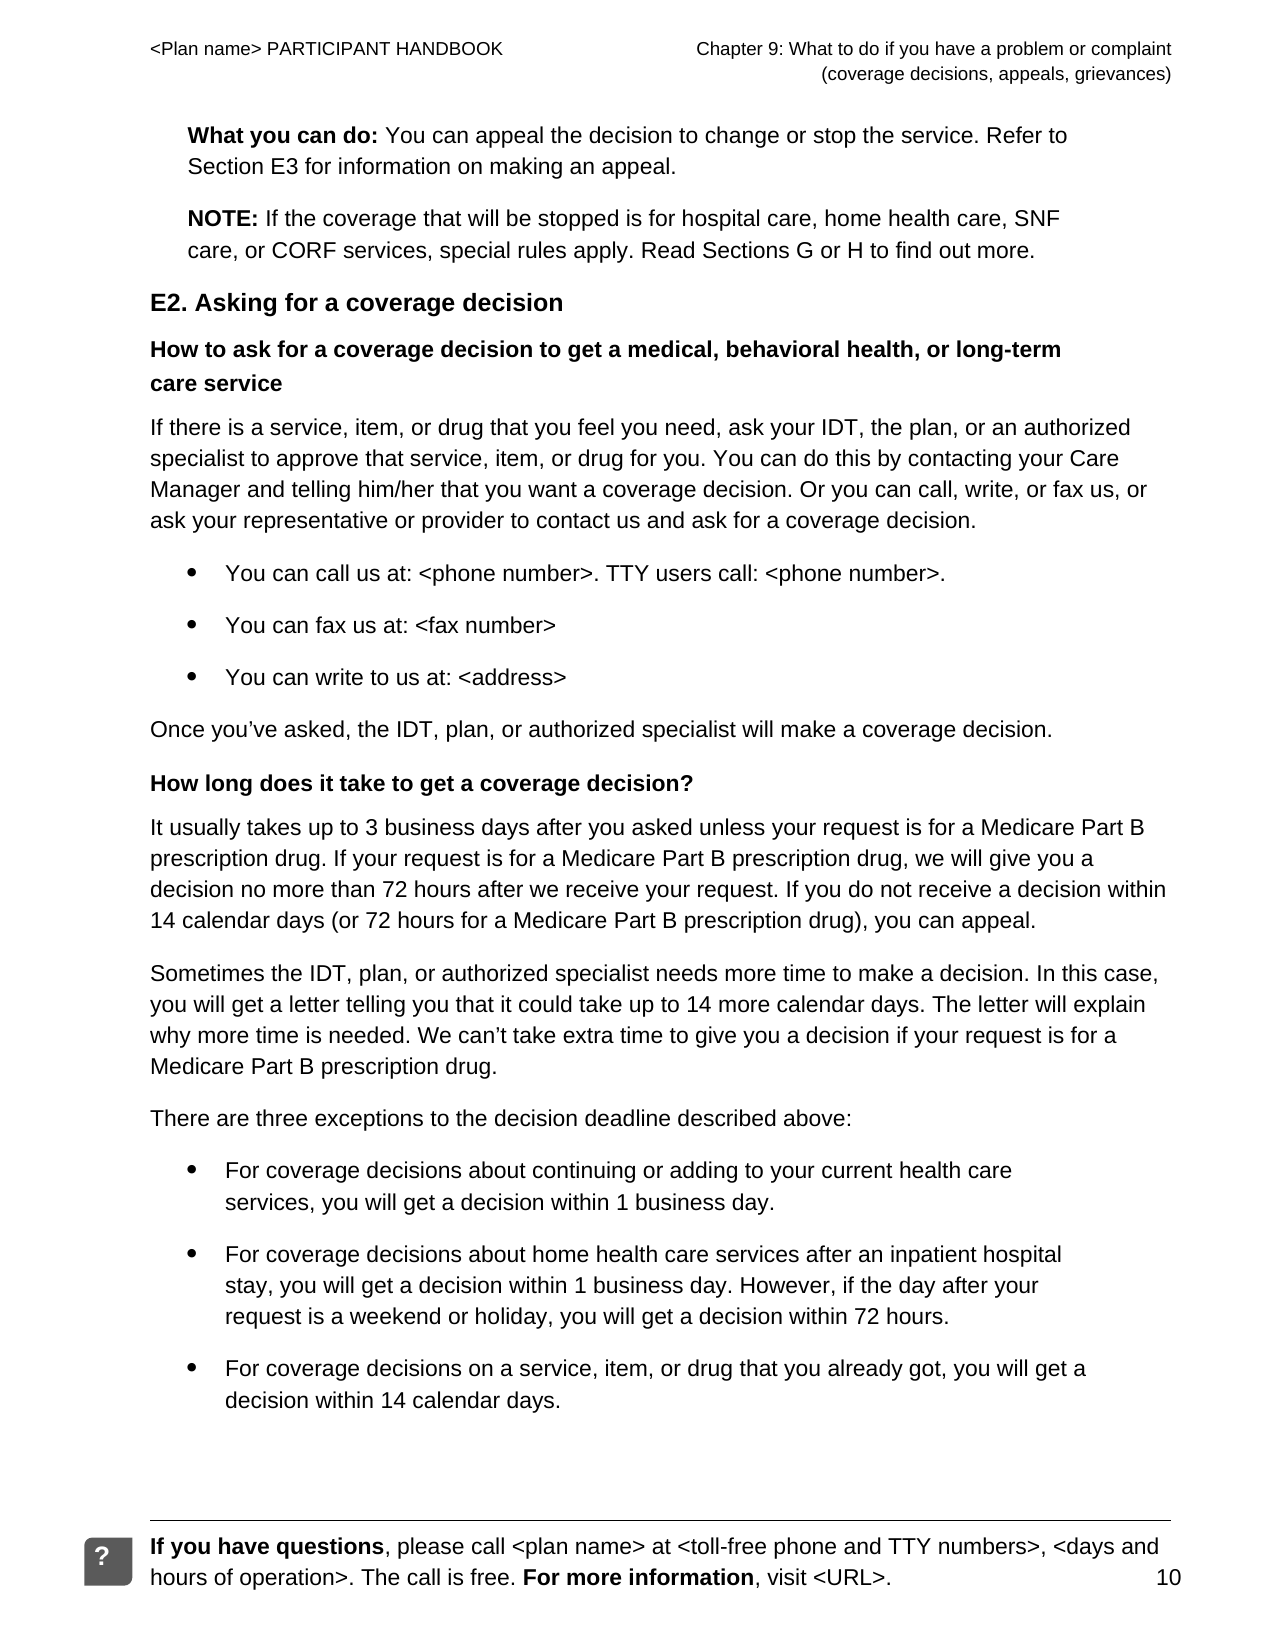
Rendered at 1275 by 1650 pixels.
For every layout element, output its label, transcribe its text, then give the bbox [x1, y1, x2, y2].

text Sometimes the IDT, plan, or authorized specialist needs more time to make a decision. In this case, you will get a letter telling you that it could take up to 14 more calendar days. The letter will explain why more time is needed. We can’t take extra time to give you a decision if your request is for a Medicare Part B prescription drug. [150, 956, 1171, 1081]
list For coverage decisions on a service, item, or drug that you already got, you will get a decision within 14 calendar days. [187, 1352, 1096, 1414]
subtitle E2. Asking for a coverage decision [150, 285, 1096, 318]
list For coverage decisions about home health care services after an inpatient hospital stay, you will get a decision within 1 business day. However, if the day after your request is a weekend or holiday, you will get a decision within 72 hours. [187, 1237, 1096, 1331]
text Once you’ve asked, the IDT, plan, or authorized specialist will make a coverage decision. [150, 712, 1171, 743]
subtitle How long does it take to get a coverage decision? [150, 764, 1096, 798]
text It usually takes up to 3 business days after you asked unless your request is for a Medicare Part B prescription drug. If your request is for a Medicare Part B prescription drug, we will give you a decision no more than 72 hours after we receive your request. If you do not receive a decision within 14 calendar days (or 72 hours for a Medicare Part B prescription drug), you can appeal. [150, 810, 1171, 935]
list You can fax us at: <fax number> [187, 608, 1096, 639]
text NOTE: If the coverage that will be stopped is for hospital care, home health care, SNF care, or CORF services, special rules apply. Read Sections G or H to find out more. [187, 202, 1096, 264]
list You can call us at: <phone number>. TTY users call: <phone number>. [187, 556, 1096, 587]
text If there is a service, item, or drug that you feel you need, ask your IDT, the plan, or an authorized specialist to approve that service, item, or drug for you. You can do this by contacting your Care Manager and telling him/her that you want a coverage decision. Or you can call, write, or fax us, or ask your representative or provider to contact us and ask for a coverage decision. [150, 410, 1171, 535]
subtitle How to ask for a coverage decision to get a medical, behavioral health, or long-term care service [150, 331, 1096, 398]
text What you can do: You can appeal the decision to change or stop the service. Refer to Section E3 for information on making an appeal. [187, 118, 1096, 181]
text There are three exceptions to the decision deadline described above: [150, 1102, 1171, 1133]
list For coverage decisions about continuing or adding to your current health care services, you will get a decision within 1 business day. [187, 1154, 1096, 1216]
list You can write to us at: <address> [187, 660, 1096, 691]
